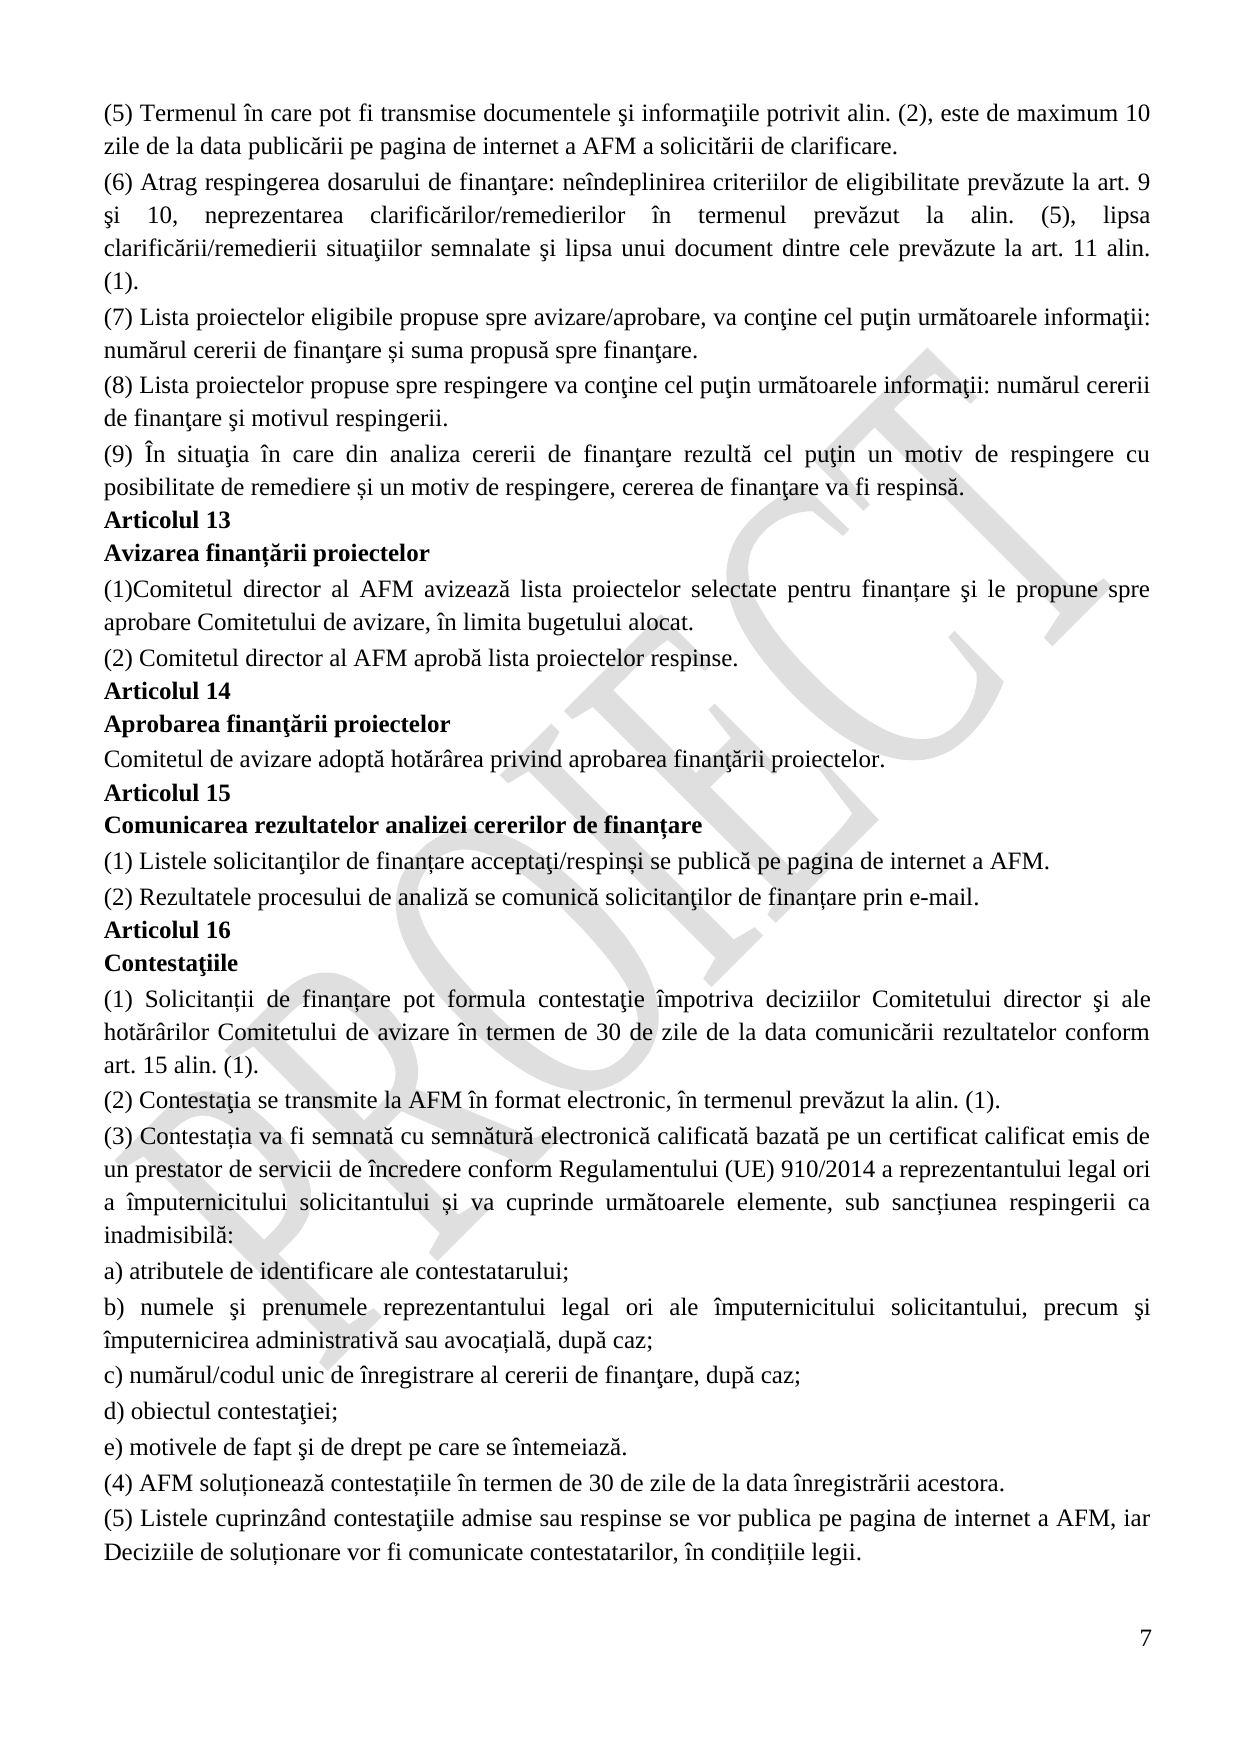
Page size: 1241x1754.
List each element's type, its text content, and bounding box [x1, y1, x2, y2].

text Contestaţiile [103, 948, 1152, 977]
text e) motivele de fapt şi de drept pe care se întemeiază. [103, 1432, 1152, 1461]
text (1) Solicitanții de finanțare pot formula contestaţie împotriva deciziilor Comitetului director şi ale hotărârilor Comitetului de avizare în termen de 30 de zile de la data comunicării rezultatelor conform art. 15 alin. (1). [103, 984, 1152, 1079]
text (5) Termenul în care pot fi transmise documentele şi informaţiile potrivit alin. (2), este de maximum 10 zile de la data publicării pe pagina de internet a AFM a solicitării de clarificare. [103, 98, 1152, 160]
text a) atributele de identificare ale contestatarului; [103, 1256, 1152, 1285]
text (1)Comitetul director al AFM avizează lista proiectelor selectate pentru finanțare şi le propune spre aprobare Comitetului de avizare, în limita bugetului alocat. [103, 574, 1152, 636]
text Aprobarea finanţării proiectelor [103, 709, 1152, 738]
text (3) Contestația va fi semnată cu semnătură electronică calificată bazată pe un certificat calificat emis de un prestator de servicii de încredere conform Regulamentului (UE) 910/2014 a reprezentantului legal ori a împuternicitului solicitantului și va cuprinde următoarele elemente, sub sancțiunea respingerii ca inadmisibilă: [103, 1121, 1152, 1249]
text Articolul 15 [199, 778, 1152, 806]
text (8) Lista proiectelor propuse spre respingere va conţine cel puţin următoarele informaţii: numărul cererii de finanţare şi motivul respingerii. [103, 371, 1152, 432]
text (5) Listele cuprinzând contestaţiile admise sau respinse se vor publica pe pagina de internet a AFM, iar Deciziile de soluționare vor fi comunicate contestatarilor, în condițiile legii. [103, 1503, 1152, 1565]
text Articolul 14 [199, 676, 1152, 704]
text c) numărul/codul unic de înregistrare al cererii de finanţare, după caz; [103, 1361, 1152, 1389]
text Articolul 16 [199, 915, 1152, 944]
text d) obiectul contestaţiei; [103, 1396, 1152, 1425]
text (1) Listele solicitanţilor de finanțare acceptaţi/respinși se publică pe pagina de internet a AFM. [103, 846, 1152, 875]
text (6) Atrag respingerea dosarului de finanţare: neîndeplinirea criteriilor de eligibilitate prevăzute la art. 9 şi 10, neprezentarea clarificărilor/remedierilor în termenul prevăzut la alin. (5), lipsa clarificării/remedierii situaţiilor semnalate şi lipsa unui document dintre cele prevăzute la art. 11 alin. (1). [103, 167, 1152, 295]
text (2) Contestaţia se transmite la AFM în format electronic, în termenul prevăzut la alin. (1). [103, 1086, 1152, 1114]
text b) numele şi prenumele reprezentantului legal ori ale împuternicitului solicitantului, precum şi împuternicirea administrativă sau avocațială, după caz; [103, 1292, 1152, 1354]
text (4) AFM soluționează contestațiile în termen de 30 de zile de la data înregistrării acestora. [103, 1468, 1152, 1497]
text Articolul 13 [199, 505, 1152, 534]
text Comunicarea rezultatelor analizei cererilor de finanțare [103, 811, 1152, 839]
text (7) Lista proiectelor eligibile propuse spre avizare/aprobare, va conţine cel puţin următoarele informaţii: numărul cererii de finanţare și suma propusă spre finanţare. [103, 302, 1152, 363]
text Comitetul de avizare adoptă hotărârea privind aprobarea finanţării proiectelor. [103, 744, 1152, 773]
text Avizarea finanțării proiectelor [103, 538, 1152, 567]
text (2) Rezultatele procesului de analiză se comunică solicitanţilor de finanțare prin e-mail. [103, 882, 1152, 911]
text (2) Comitetul director al AFM aprobă lista proiectelor respinse. [103, 643, 1152, 672]
text (9) În situaţia în care din analiza cererii de finanţare rezultă cel puţin un motiv de respingere cu posibilitate de remediere și un motiv de respingere, cererea de finanţare va fi respinsă. [103, 439, 1152, 501]
